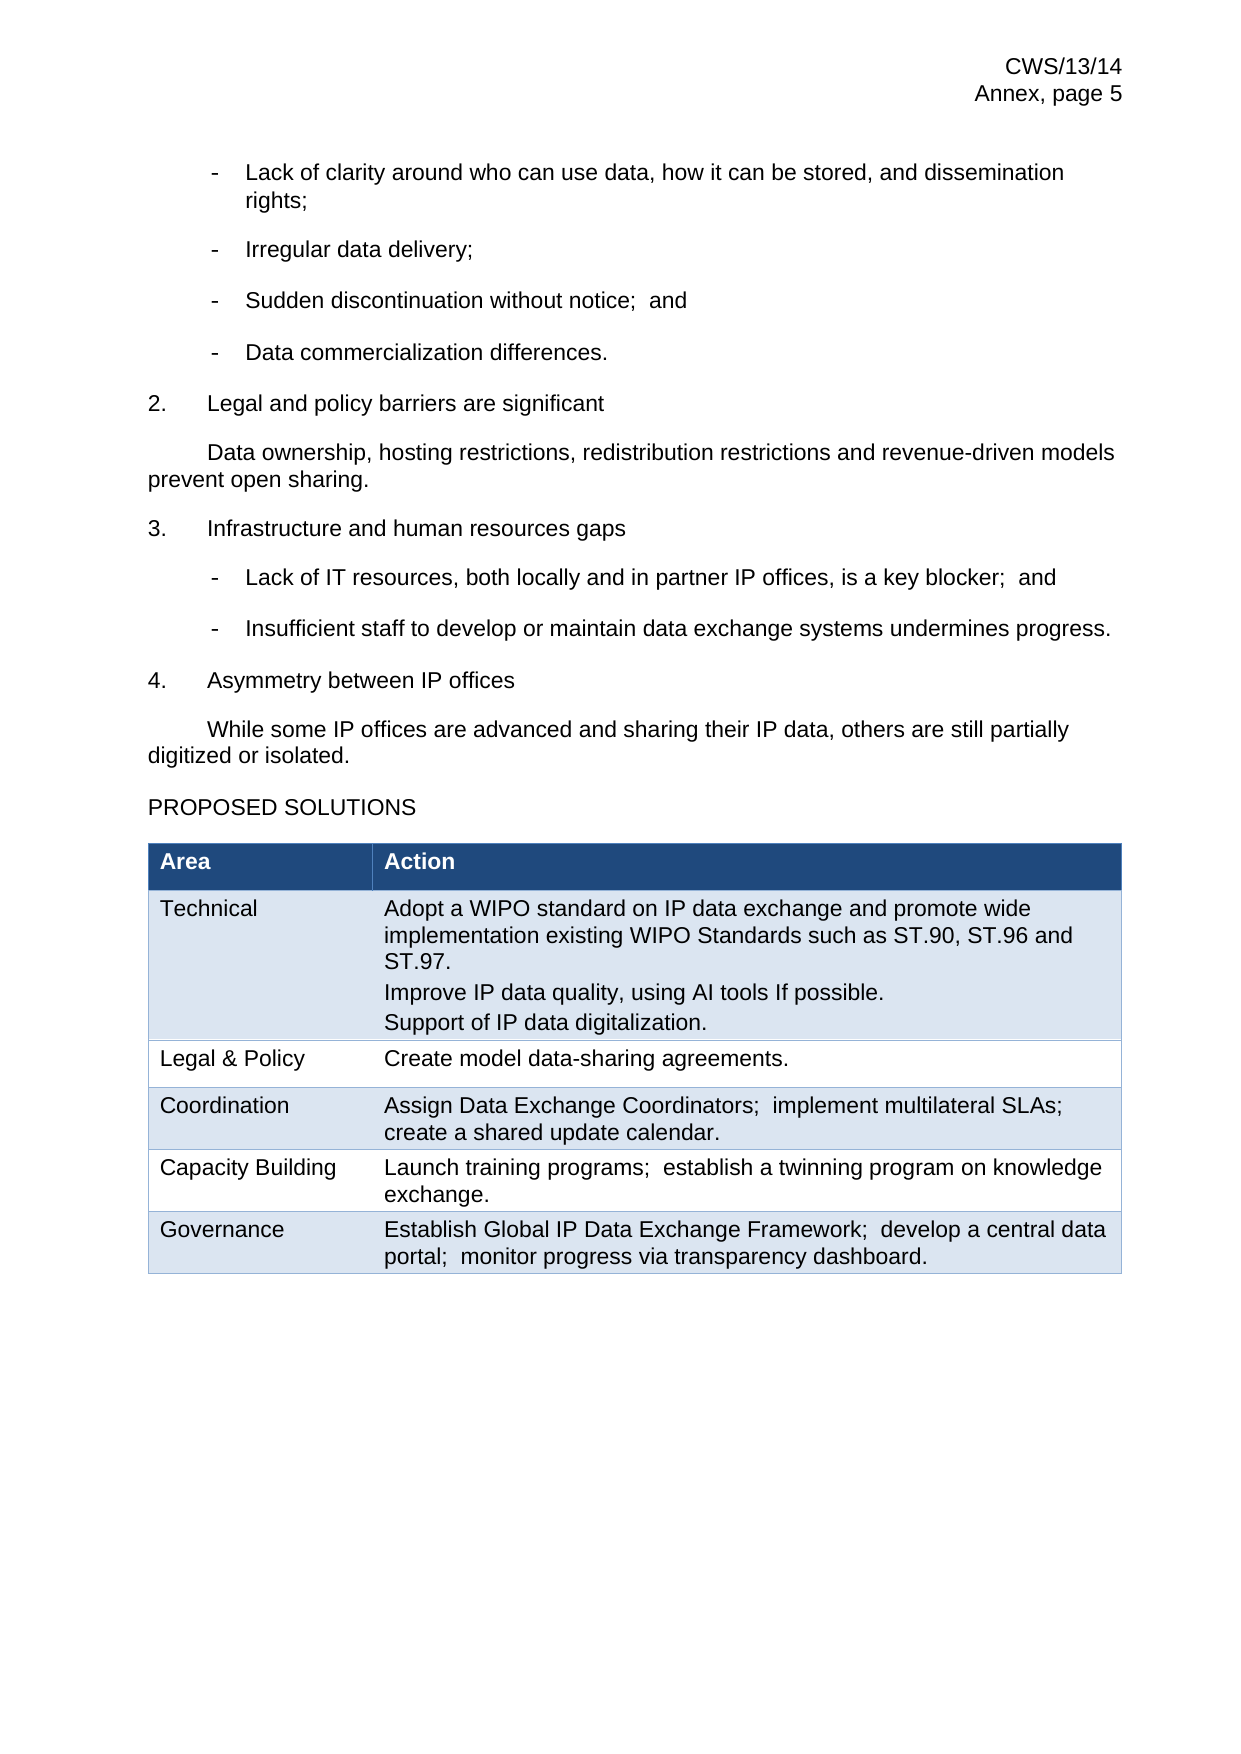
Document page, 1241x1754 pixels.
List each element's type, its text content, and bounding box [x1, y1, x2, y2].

text Infrastructure and human resources gaps [148, 515, 1122, 541]
table_cell Adopt a WIPO standard on IP data exchange and promote wide implementation existing WIPO Standards such as ST.90, ST.96 and ST.97. Improve IP data quality, using AI tools If possible. Support of IP data digitalization. [373, 891, 1121, 1039]
list Lack of IT resources, both locally and in partner IP offices, is a key blocker; and [208, 564, 1122, 592]
subtitle Proposed Solutions [148, 793, 1122, 820]
table_cell Establish Global IP Data Exchange Framework; develop a central data portal; monitor progress via transparency dashboard. [373, 1212, 1121, 1273]
text Legal and policy barriers are significant [148, 390, 1122, 416]
table_header Area [149, 844, 372, 890]
list Sudden discontinuation without notice; and [208, 287, 1122, 316]
table_cell Technical [149, 891, 373, 1039]
list Irregular data delivery; [208, 236, 1122, 264]
text While some IP offices are advanced and sharing their IP data, others are still partially digitized or isolated. [148, 716, 1122, 768]
list Insufficient staff to develop or maintain data exchange systems undermines progress. [208, 615, 1122, 644]
table_cell Launch training programs; establish a twinning program on knowledge exchange. [373, 1150, 1121, 1211]
text Data ownership, hosting restrictions, redistribution restrictions and revenue-driven models prevent open sharing. [148, 439, 1122, 492]
table_cell Capacity Building [149, 1150, 373, 1211]
table_cell Legal & Policy [149, 1041, 373, 1087]
table_cell Assign Data Exchange Coordinators; implement multilateral SLAs; create a shared update calendar. [373, 1088, 1121, 1149]
list Lack of clarity around who can use data, how it can be stored, and dissemination rights; [208, 158, 1122, 213]
text Asymmetry between IP offices [148, 667, 1122, 693]
table_cell Coordination [149, 1088, 373, 1149]
table_header Action [373, 844, 1121, 890]
table_cell Create model data-sharing agreements. [373, 1041, 1121, 1087]
list Data commercialization differences. [208, 339, 1122, 367]
table_cell Governance [149, 1212, 373, 1273]
